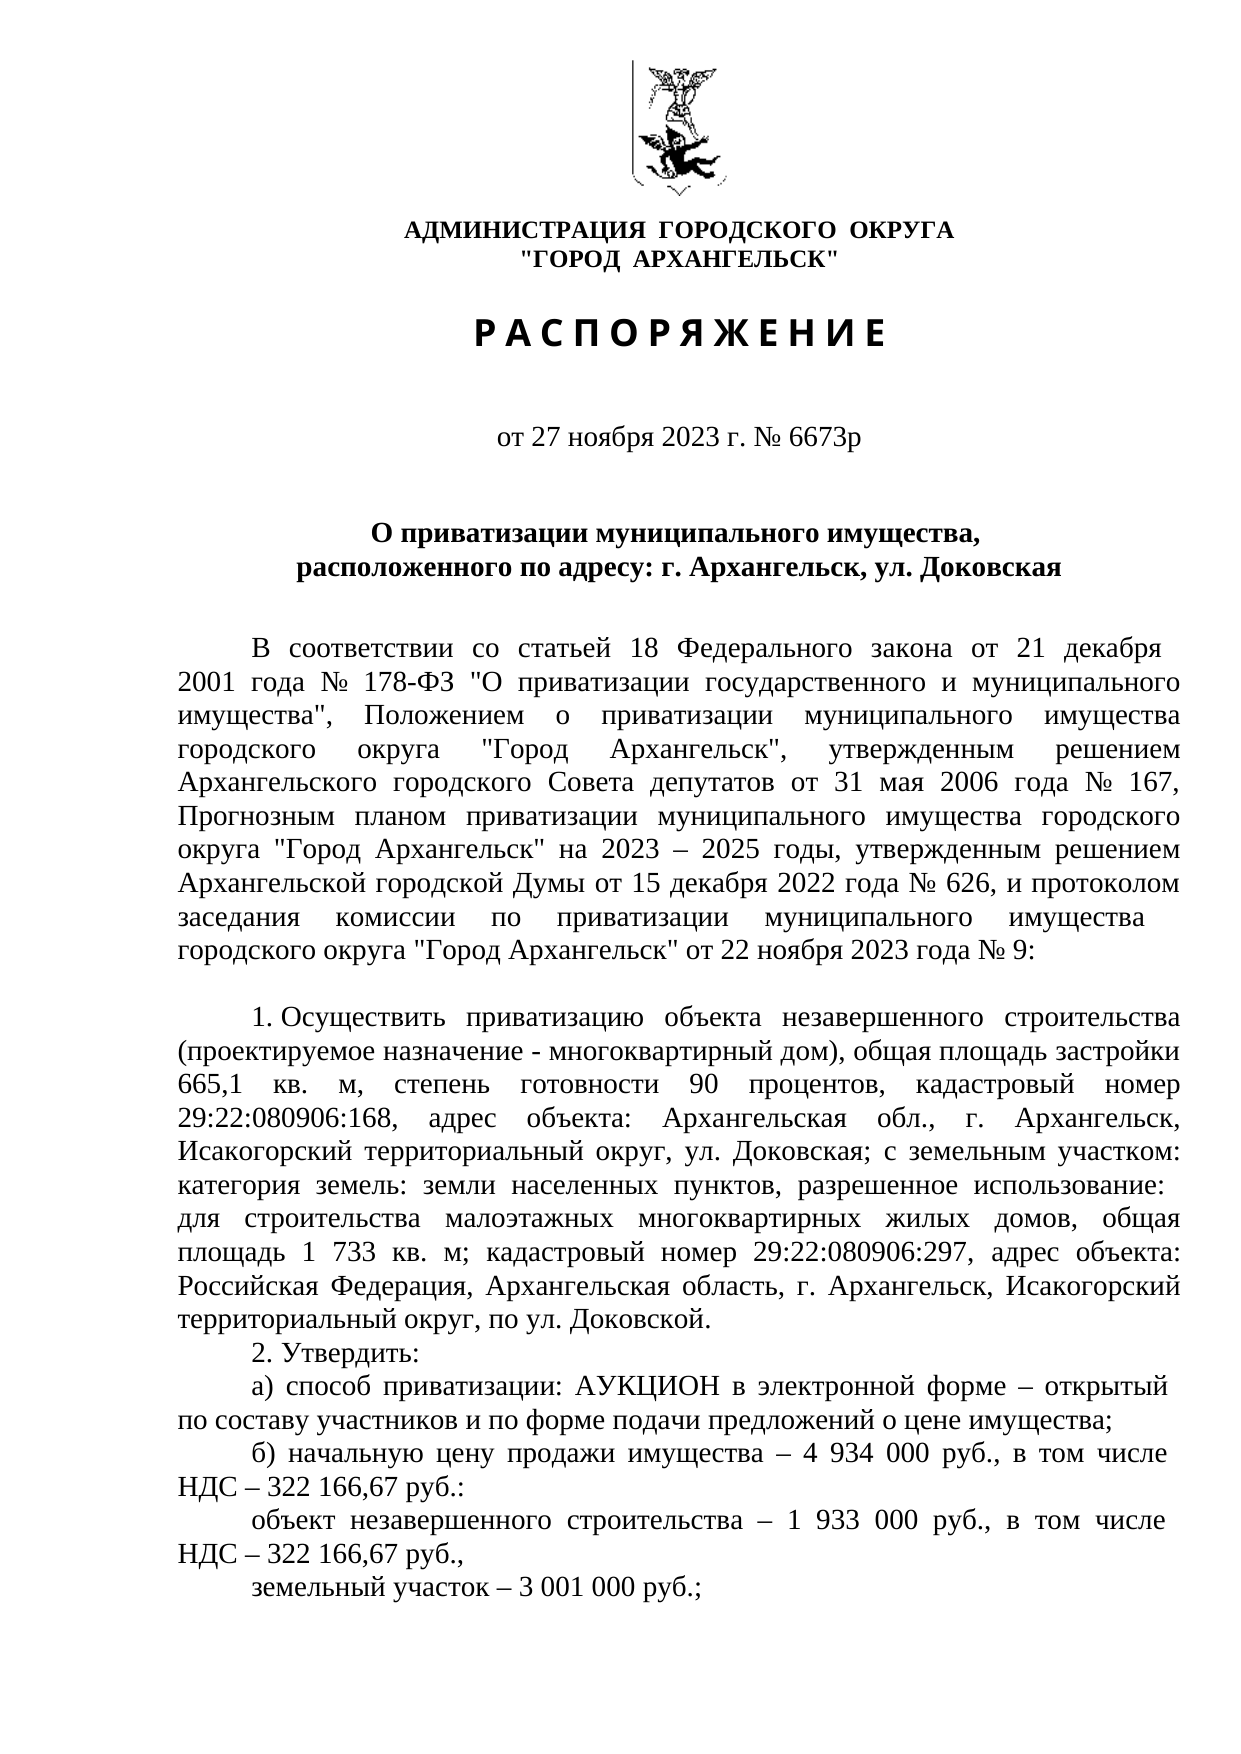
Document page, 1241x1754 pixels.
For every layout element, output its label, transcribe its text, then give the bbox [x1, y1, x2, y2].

list Осуществить приватизацию объекта незавершенного строительства (проектируемое назначение - многоквартирный дом), общая площадь застройки 665,1 кв. м, степень готовности 90 процентов, кадастровый номер 29:22:080906:168, адрес объекта: Архангельская обл., г. Архангельск, Исакогорский территориальный округ, ул. Доковская; с земельным участком: категория земель: земли населенных пунктов, разрешенное использование: для строительства малоэтажных многоквартирных жилых домов, общая площадь 1 733 кв. м; кадастровый номер 29:22:080906:297, адрес объекта: Российская Федерация, Архангельская область, г. Архангельск, Исакогорский территориальный округ, по ул. Доковской. [177, 999, 1181, 1335]
text В соответствии со статьей 18 Федерального закона от 21 декабря 2001 года № 178-ФЗ "О приватизации государственного и муниципального имущества", Положением о приватизации муниципального имущества городского округа "Город Архангельск", утвержденным решением Архангельского городского Совета депутатов от 31 мая 2006 года № 167, Прогнозным планом приватизации муниципального имущества городского округа "Город Архангельск" на 2023 – 2025 годы, утвержденным решением Архангельской городской Думы от 15 декабря 2022 года № 626, и протоколом заседания комиссии по приватизации муниципального имущества городского округа "Город Архангельск" от 22 ноября 2023 года № 9: [177, 630, 1181, 966]
text объект незавершенного строительства – 1 933 000 руб., в том числе НДС – 322 166,67 руб., [177, 1502, 1181, 1569]
text от 27 ноября 2023 г. № 6673р [177, 419, 1181, 453]
list Утвердить: [177, 1335, 1181, 1368]
text АДМИНИСТРАЦИЯ ГОРОДСКОГО ОКРУГА "ГОРОД АРХАНГЕЛЬСК" [177, 215, 1181, 306]
text О приватизации муниципального имущества, расположенного по адресу: г. Архангельск, ул. Доковская [177, 515, 1181, 582]
text б) начальную цену продажи имущества – 4 934 000 руб., в том числе НДС – 322 166,67 руб.: [177, 1435, 1181, 1502]
text РАСПОРЯЖЕНИЕ [177, 306, 1181, 357]
text а) способ приватизации: АУКЦИОН в электронной форме – открытый по составу участников и по форме подачи предложений о цене имущества; [177, 1368, 1181, 1435]
text земельный участок – 3 001 000 руб.; [177, 1569, 1181, 1603]
